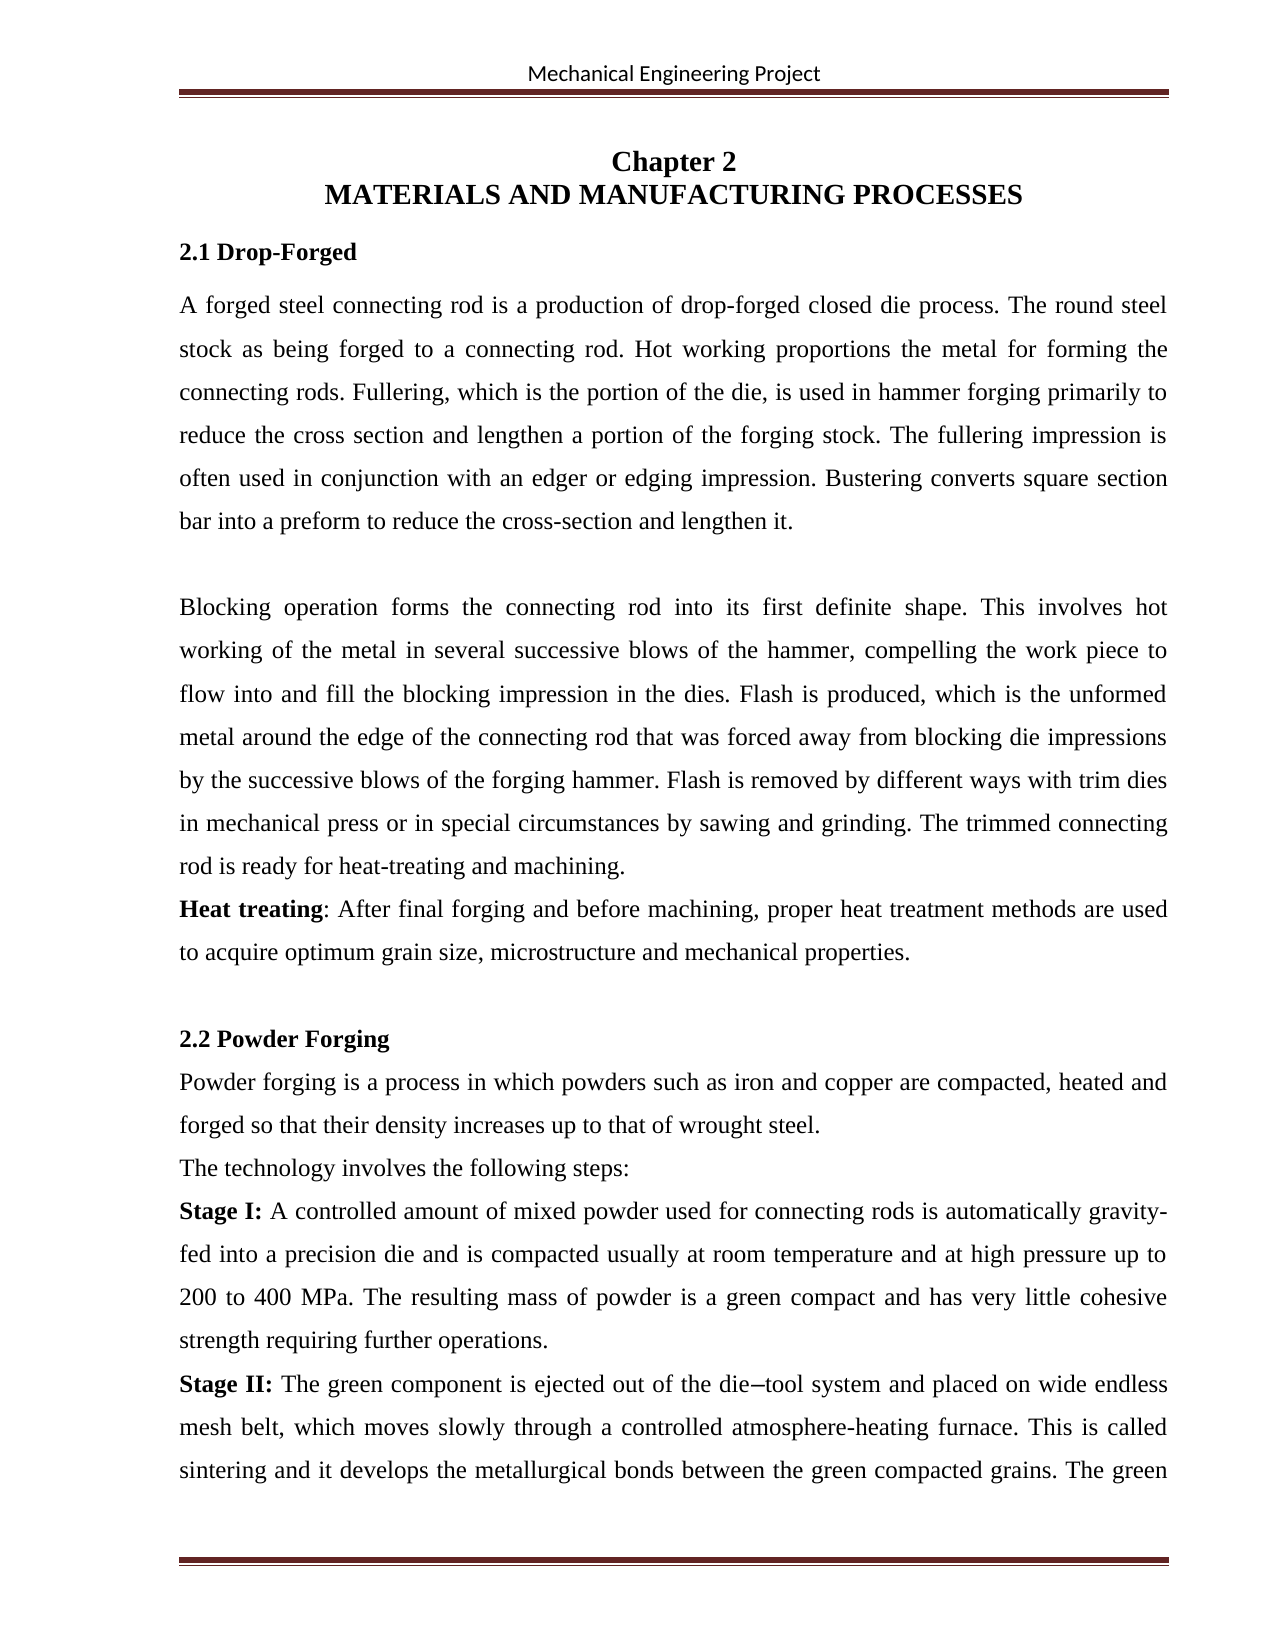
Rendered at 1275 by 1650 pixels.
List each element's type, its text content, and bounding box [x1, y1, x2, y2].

text Heat treating: After final forging and before machining, proper heat treatment methods are used to acquire optimum grain size, microstructure and mechanical properties. [179, 894, 1169, 966]
text Chapter 2 [179, 144, 1169, 177]
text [179, 1369, 1169, 1484]
text Blocking operation forms the connecting rod into its first definite shape. This involves hot working of the metal in several successive blows of the hammer, compelling the work piece to flow into and fill the blocking impression in the dies. Flash is produced, which is the unformed metal around the edge of the connecting rod that was forced away from blocking die impressions by the successive blows of the forging hammer. Flash is removed by different ways with trim dies in mechanical press or in special circumstances by sawing and grinding. The trimmed connecting rod is ready for heat-treating and machining. [179, 592, 1169, 880]
text A forged steel connecting rod is a production of drop-forged closed die process. The round steel stock as being forged to a connecting rod. Hot working proportions the metal for forming the connecting rods. Fullering, which is the portion of the die, is used in hammer forging primarily to reduce the cross section and lengthen a portion of the forging stock. The fullering impression is often used in conjunction with an edger or edging impression. Bustering converts square section bar into a preform to reduce the cross-section and lengthen it. [179, 291, 1169, 535]
text MATERIALS AND MANUFACTURING PROCESSES [179, 177, 1169, 211]
text 2.2 Powder Forging [179, 1024, 1169, 1052]
text Stage I: A controlled amount of mixed powder used for connecting rods is automatically gravity-fed into a precision die and is compacted usually at room temperature and at high pressure up to 200 to 400 MPa. The resulting mass of powder is a green compact and has very little cohesive strength requiring further operations. [179, 1196, 1169, 1354]
text Powder forging is a process in which powders such as iron and copper are compacted, heated and forged so that their density increases up to that of wrought steel. [179, 1067, 1169, 1139]
text The technology involves the following steps: [179, 1153, 1169, 1182]
text 2.1 Drop-Forged [179, 237, 1169, 265]
